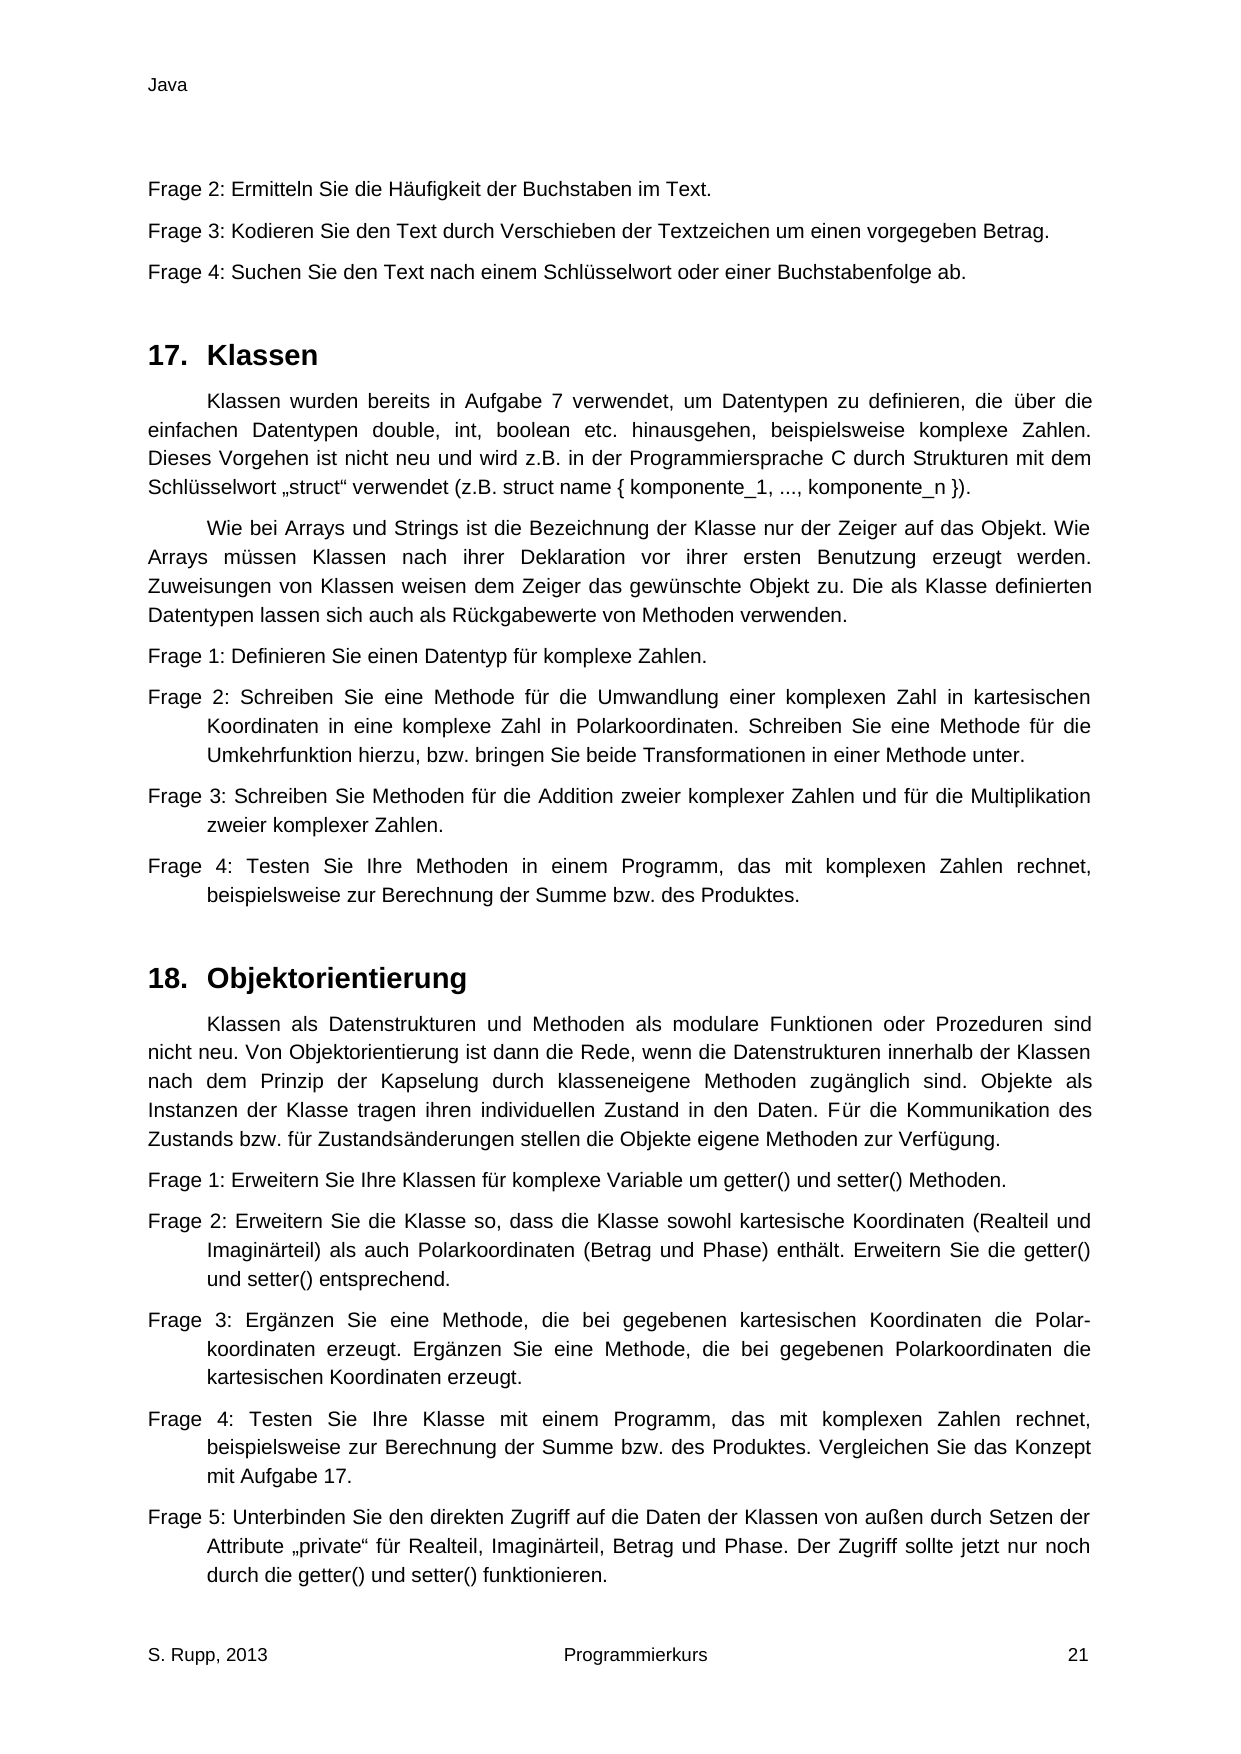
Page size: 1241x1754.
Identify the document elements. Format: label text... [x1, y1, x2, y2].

text Frage 2: Ermitteln Sie die Häufigkeit der Buchstaben im Text. [148, 177, 1093, 201]
list Klassen [148, 338, 1093, 372]
text Frage 2: Erweitern Sie die Klasse so, dass die Klasse sowohl kartesische Koordinaten (Realteil und Imaginärteil) als auch Polarkoordinaten (Betrag und Phase) enthält. Erweitern Sie die getter() und setter() entsprechend. [148, 1209, 1093, 1290]
text Frage 4: Testen Sie Ihre Methoden in einem Programm, das mit komplexen Zahlen rechnet, beispielsweise zur Berechnung der Summe bzw. des Produktes. [148, 854, 1093, 906]
text Klassen als Datenstrukturen und Methoden als modulare Funktionen oder Prozeduren sind nicht neu. Von Objektorientierung ist dann die Rede, wenn die Datenstrukturen innerhalb der Klassen nach dem Prinzip der Kapselung durch klasseneigene Methoden zugänglich sind. Objekte als Instanzen der Klasse tragen ihren individuellen Zustand in den Daten. Für die Kommunikation des Zustands bzw. für Zustandsänderungen stellen die Objekte eigene Methoden zur Verfügung. [148, 1011, 1093, 1150]
text Frage 3: Schreiben Sie Methoden für die Addition zweier komplexer Zahlen und für die Multiplikation zweier komplexer Zahlen. [148, 784, 1093, 836]
list Objektorientierung [148, 961, 1093, 995]
text Frage 5: Unterbinden Sie den direkten Zugriff auf die Daten der Klassen von außen durch Setzen der Attribute „private“ für Realteil, Imaginärteil, Betrag und Phase. Der Zugriff sollte jetzt nur noch durch die getter() und setter() funktionieren. [148, 1505, 1093, 1587]
text Frage 4: Testen Sie Ihre Klasse mit einem Programm, das mit komplexen Zahlen rechnet, beispielsweise zur Berechnung der Summe bzw. des Produktes. Vergleichen Sie das Konzept mit Aufgabe 17. [148, 1406, 1093, 1488]
text Frage 1: Definieren Sie einen Datentyp für komplexe Zahlen. [148, 644, 1093, 668]
text Klassen wurden bereits in Aufgabe 7 verwendet, um Datentypen zu definieren, die über die einfachen Datentypen double, int, boolean etc. hinausgehen, beispielsweise komplexe Zahlen. Dieses Vorgehen ist nicht neu und wird z.B. in der Programmiersprache C durch Strukturen mit dem Schlüsselwort „struct“ verwendet (z.B. struct name { komponente_1, ..., komponente_n }). [148, 389, 1093, 499]
text Frage 3: Kodieren Sie den Text durch Verschieben der Textzeichen um einen vorgegeben Betrag. [148, 218, 1093, 242]
text Frage 1: Erweitern Sie Ihre Klassen für komplexe Variable um getter() und setter() Methoden. [148, 1168, 1093, 1192]
text Frage 2: Schreiben Sie eine Methode für die Umwandlung einer komplexen Zahl in kartesischen Koordinaten in eine komplexe Zahl in Polarkoordinaten. Schreiben Sie eine Methode für die Umkehrfunktion hierzu, bzw. bringen Sie beide Transformationen in einer Methode unter. [148, 685, 1093, 766]
text Frage 4: Suchen Sie den Text nach einem Schlüsselwort oder einer Buchstabenfolge ab. [148, 260, 1093, 284]
text Wie bei Arrays und Strings ist die Bezeichnung der Klasse nur der Zeiger auf das Objekt. Wie Arrays müssen Klassen nach ihrer Deklaration vor ihrer ersten Benutzung erzeugt werden. Zuweisungen von Klassen weisen dem Zeiger das gewünschte Objekt zu. Die als Klasse definierten Datentypen lassen sich auch als Rückgabewerte von Methoden verwenden. [148, 516, 1093, 626]
text Frage 3: Ergänzen Sie eine Methode, die bei gegebenen kartesischen Koordinaten die Polar-koordinaten erzeugt. Ergänzen Sie eine Methode, die bei gegebenen Polarkoordinaten die kartesischen Koordinaten erzeugt. [148, 1308, 1093, 1389]
